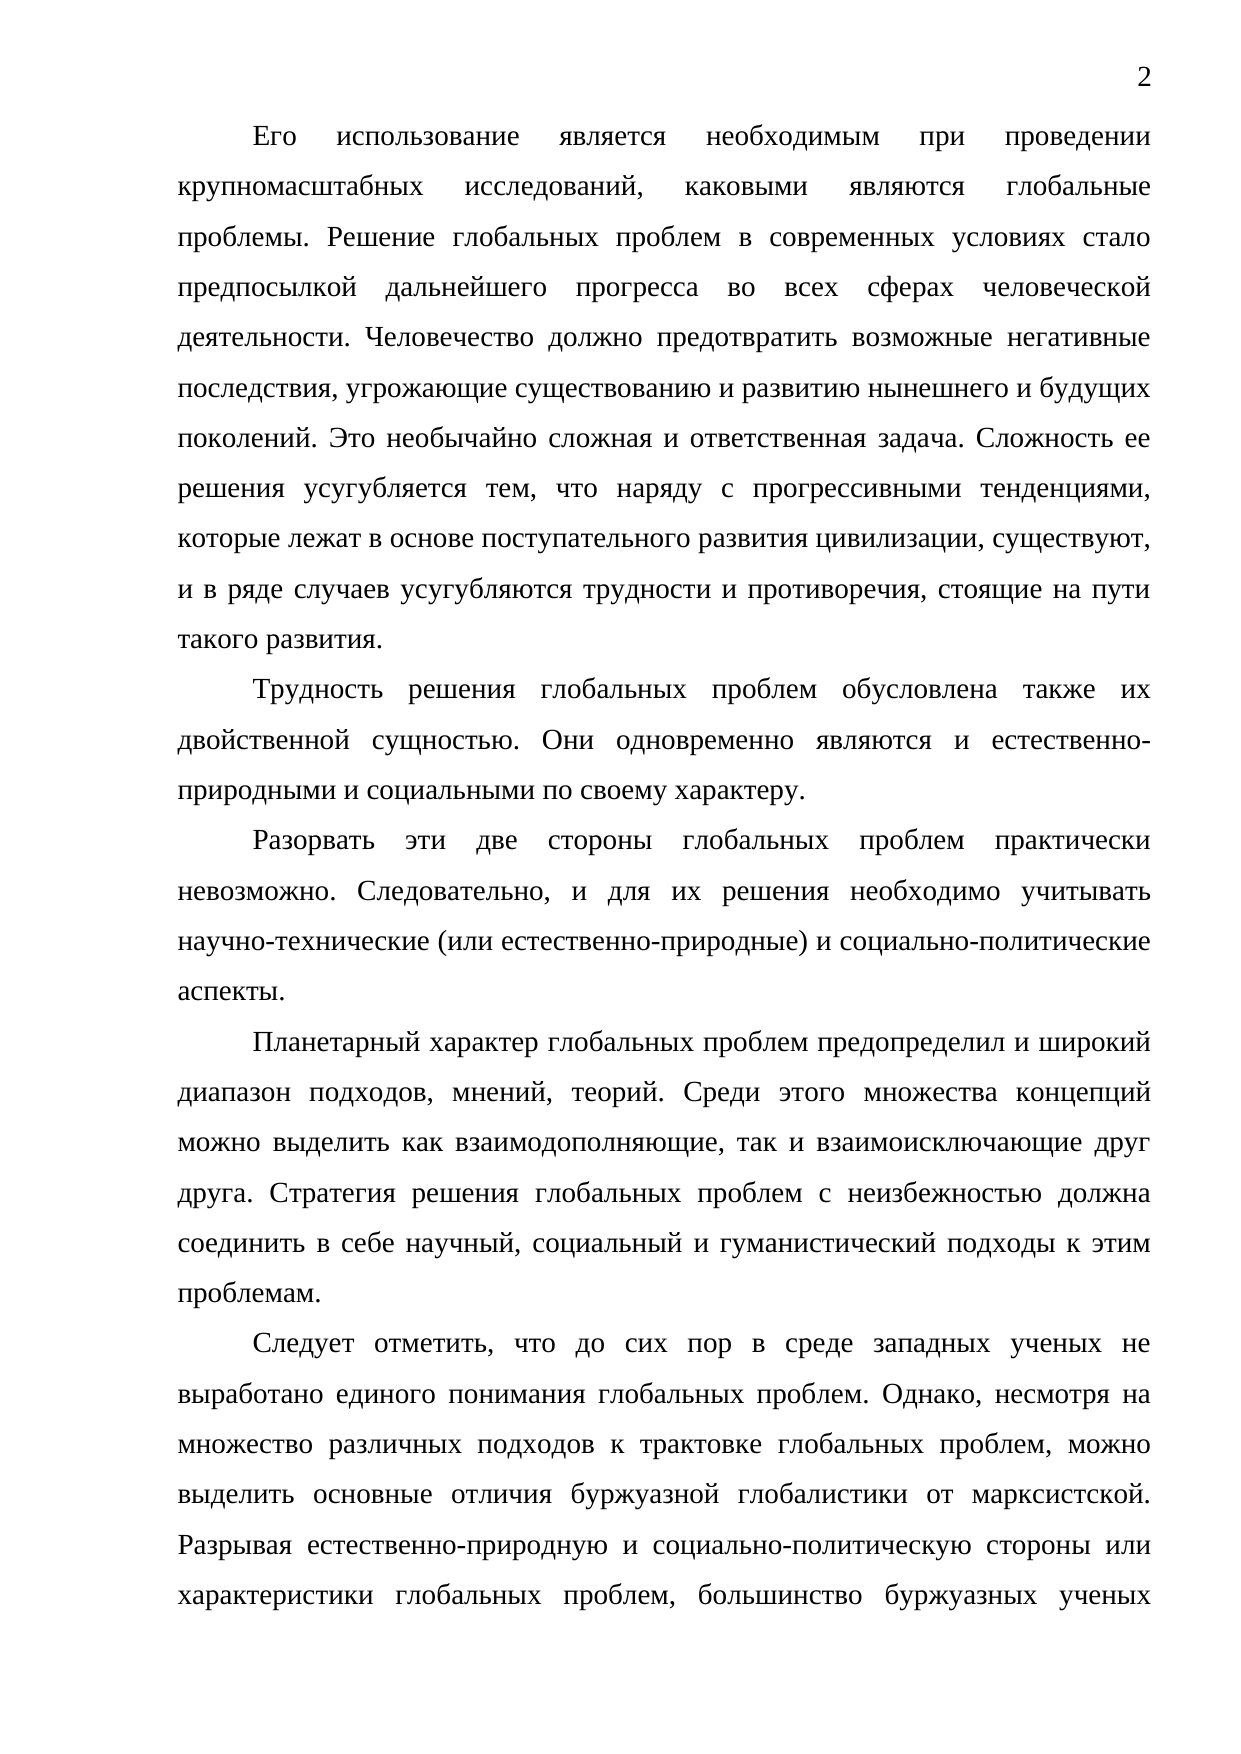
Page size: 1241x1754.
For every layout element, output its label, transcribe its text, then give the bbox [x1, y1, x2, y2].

text Планетарный характер глобальных проблем предопределил и широкий диапазон подходов, мнений, теорий. Среди этого множества концепций можно выделить как взаимодополняющие, так и взаимоисключающие друг друга. Стратегия решения глобальных проблем с неизбежностью должна соединить в себе научный, социальный и гуманистический подходы к этим проблемам. [177, 1024, 1152, 1309]
text Его использование является необходимым при проведении крупномасштабных исследований, каковыми являются глобальные проблемы. Решение глобальных проблем в современных условиях стало предпосылкой дальнейшего прогресса во всех сферах человеческой деятельности. Человечество должно предотвратить возможные негативные последствия, угрожающие существованию и развитию нынешнего и будущих поколений. Это необычайно сложная и ответственная задача. Сложность ее решения усугубляется тем, что наряду с прогрессивными тенденциями, которые лежат в основе поступательного развития цивилизации, существуют, и в ряде случаев усугубляются трудности и противоречия, стоящие на пути такого развития. [177, 118, 1152, 655]
text Разорвать эти две стороны глобальных проблем практически невозможно. Следовательно, и для их решения необходимо учитывать научно-технические (или естественно-природные) и социально-политические аспекты. [177, 822, 1152, 1007]
text Трудность решения глобальных проблем обусловлена также их двойственной сущностью. Они одновременно являются и естественно-природными и социальными по своему характеру. [177, 672, 1152, 806]
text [177, 1326, 1152, 1611]
